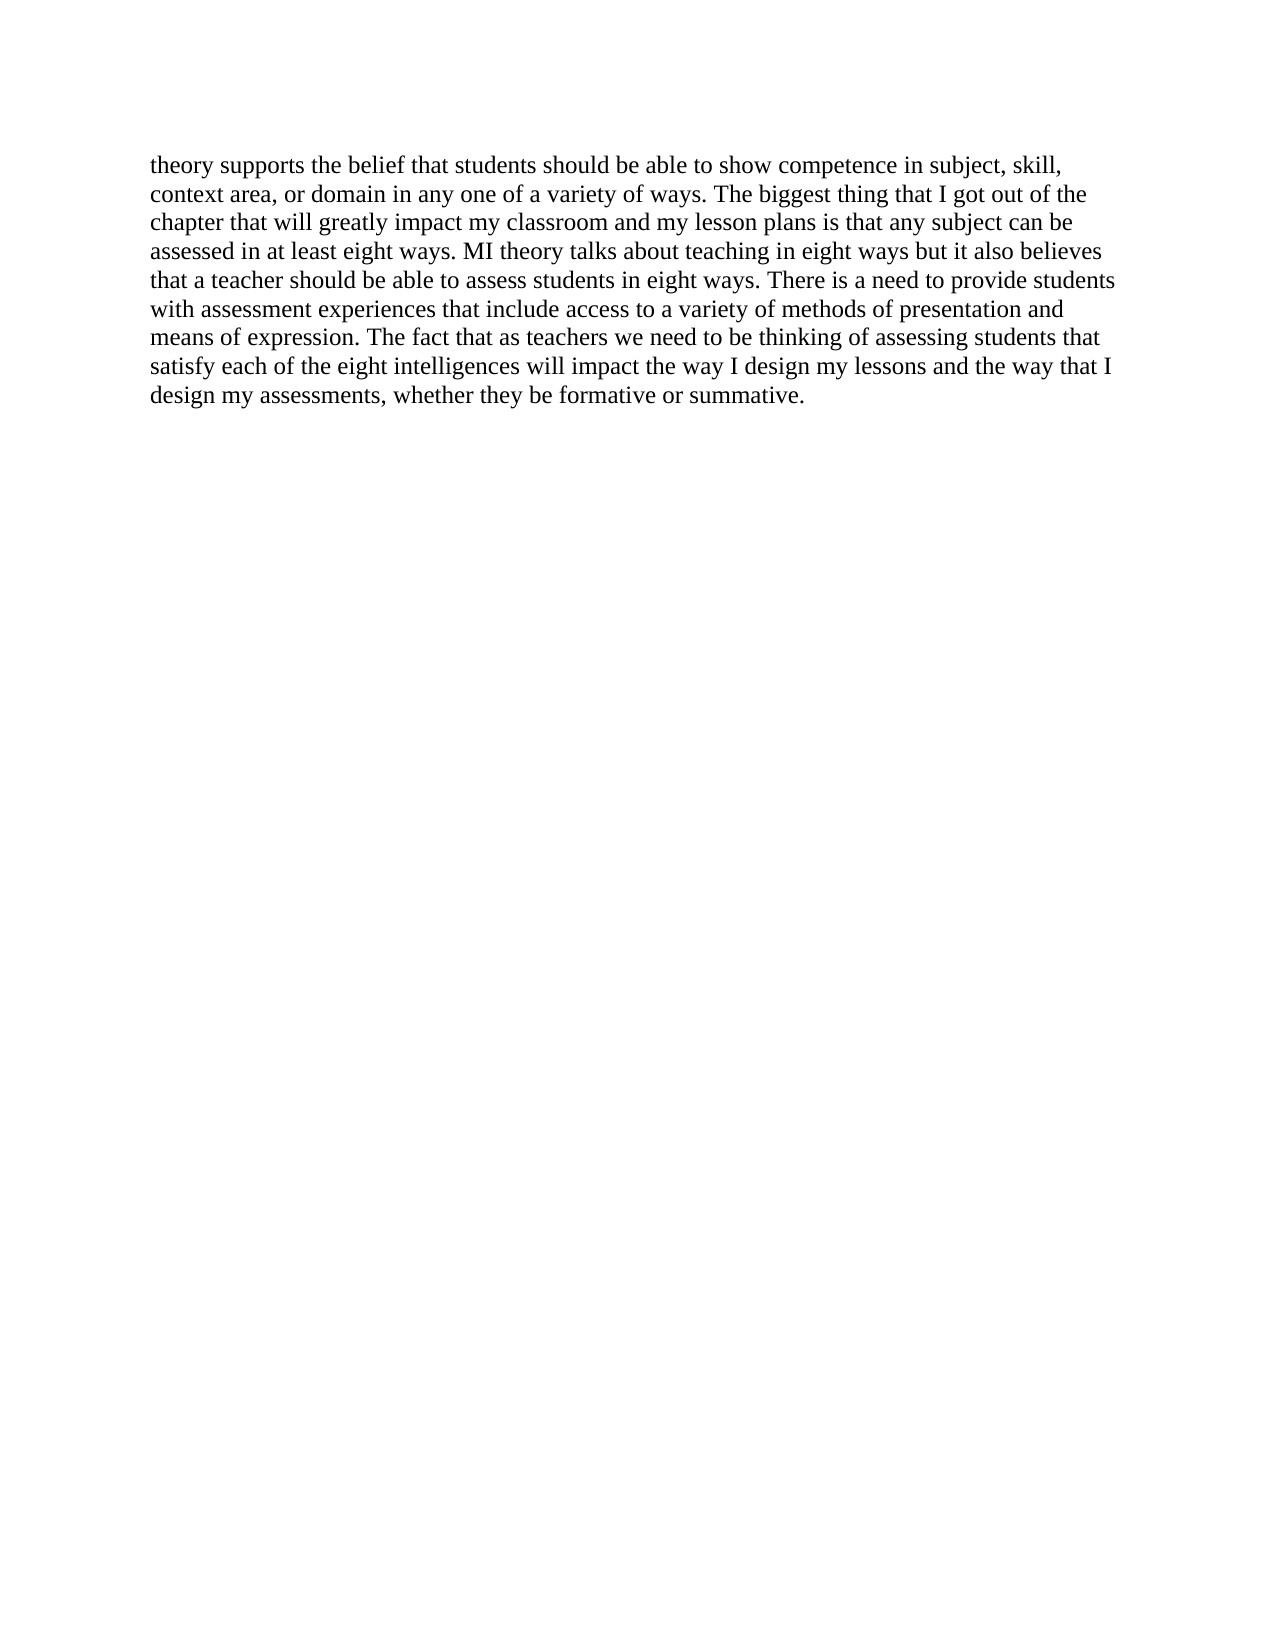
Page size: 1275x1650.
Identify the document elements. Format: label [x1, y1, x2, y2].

text [150, 150, 1125, 409]
